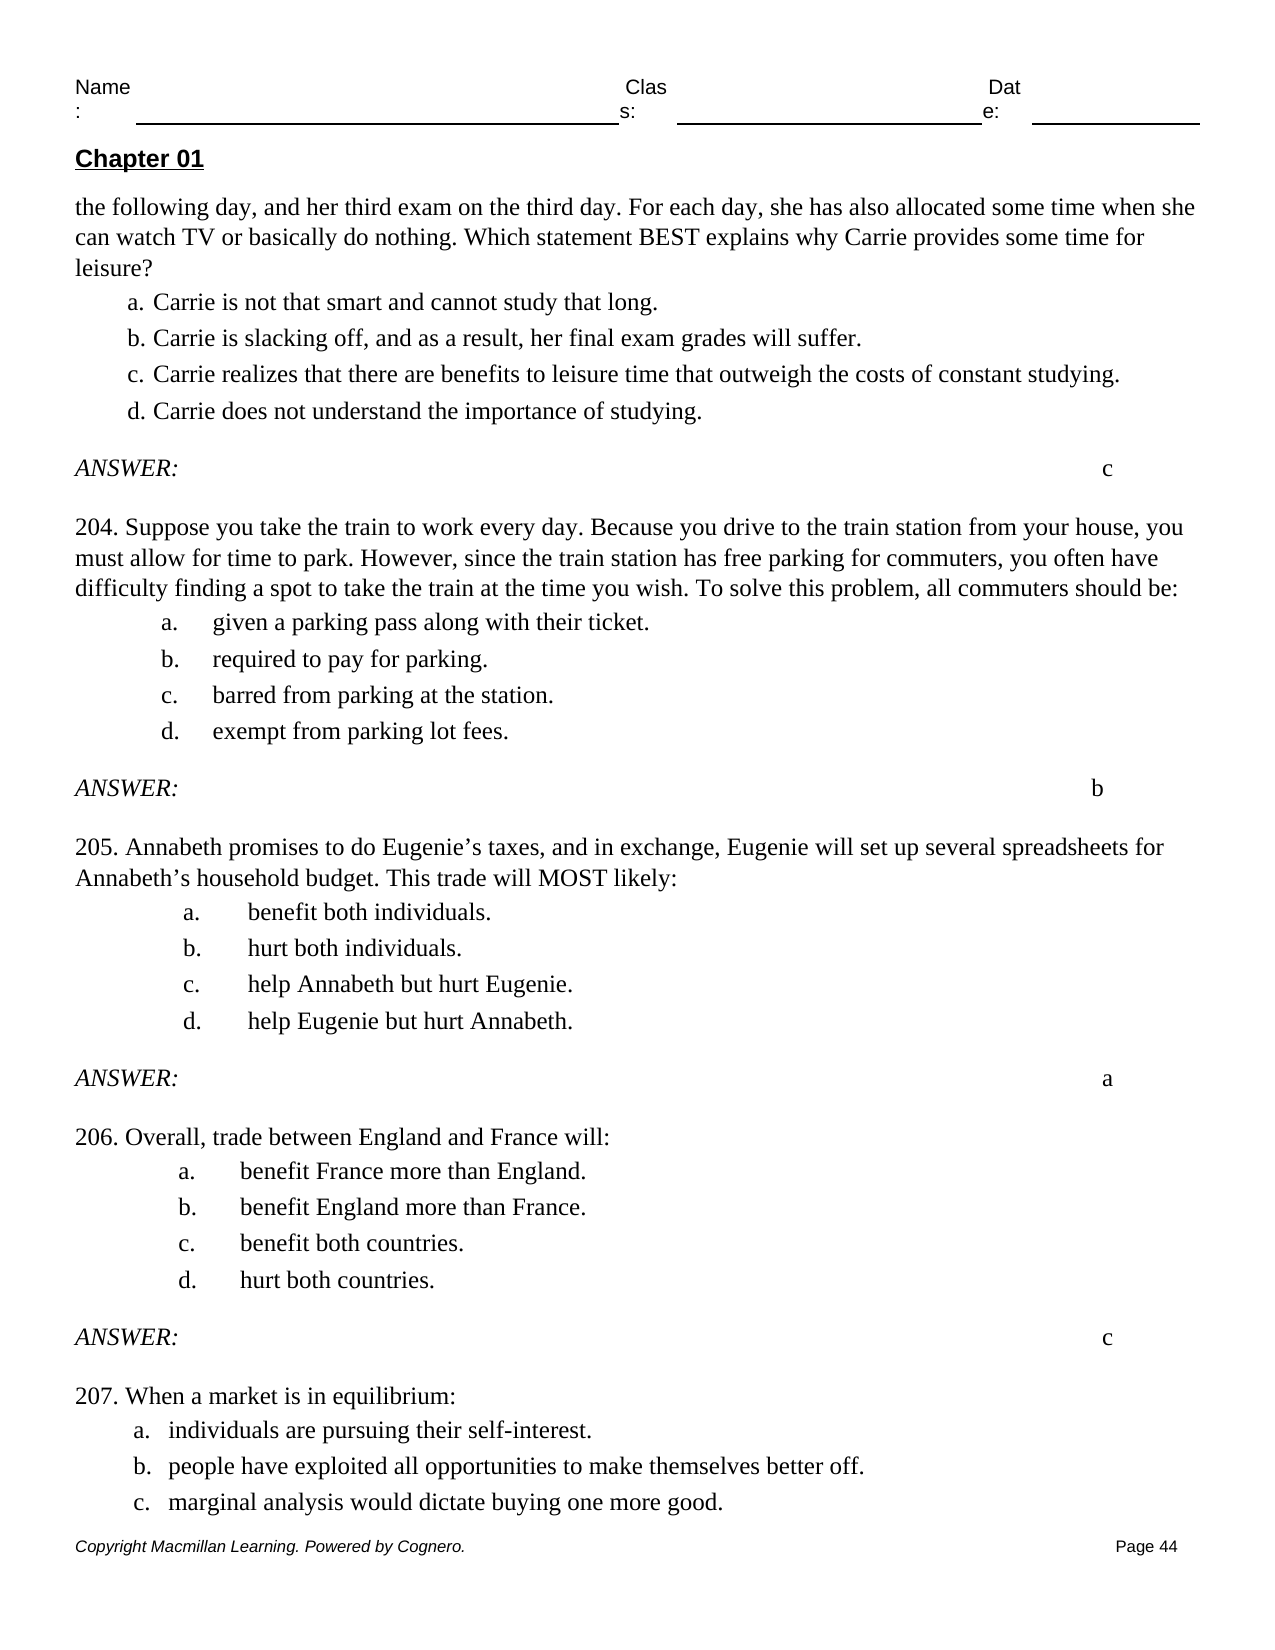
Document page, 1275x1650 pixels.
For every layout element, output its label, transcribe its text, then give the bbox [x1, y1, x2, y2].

table_header 204. Suppose you take the train to work every day. Because you drive to the train station from your house, you must allow for time to park. However, since the train station has free parking for commuters, you often have difficulty finding a spot to take the train at the time you wish. To solve this problem, all commuters should be: [75, 512, 1200, 806]
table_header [75, 1381, 1200, 1521]
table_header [75, 192, 1200, 485]
table_header 206. Overall, trade between England and France will: [75, 1122, 1200, 1354]
table_header 205. Annabeth promises to do Eugenie’s taxes, and in exchange, Eugenie will set up several spreadsheets for Annabeth’s household budget. This trade will MOST likely: [75, 833, 1200, 1095]
